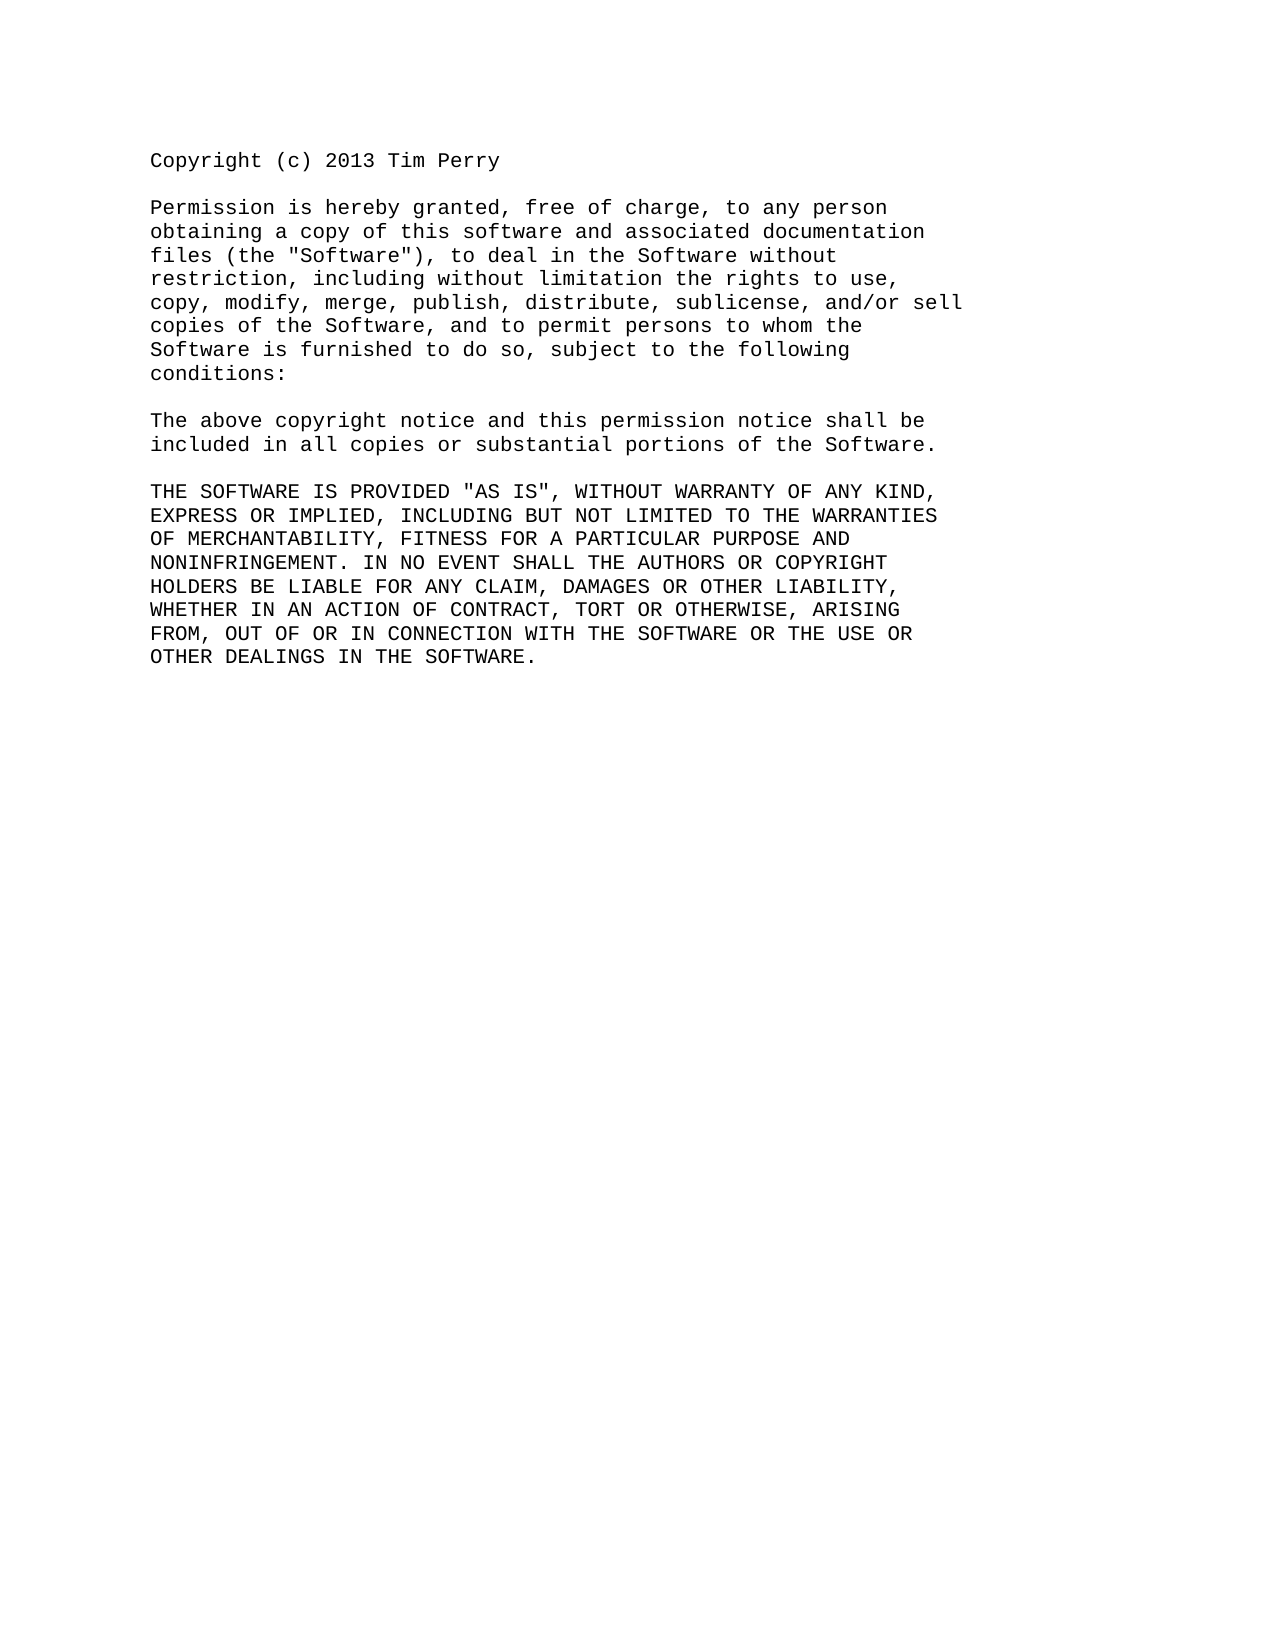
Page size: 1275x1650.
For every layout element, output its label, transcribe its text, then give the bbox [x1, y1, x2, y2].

text files (the "Software"), to deal in the Software without [150, 244, 1125, 268]
text included in all copies or substantial portions of the Software. [150, 434, 1125, 457]
text Copyright (c) 2013 Tim Perry [150, 150, 1125, 174]
text OTHER DEALINGS IN THE SOFTWARE. [150, 647, 1125, 670]
text WHETHER IN AN ACTION OF CONTRACT, TORT OR OTHERWISE, ARISING [150, 599, 1125, 623]
text OF MERCHANTABILITY, FITNESS FOR A PARTICULAR PURPOSE AND [150, 528, 1125, 552]
text conditions: [150, 363, 1125, 386]
text copy, modify, merge, publish, distribute, sublicense, and/or sell [150, 292, 1125, 316]
text obtaining a copy of this software and associated documentation [150, 221, 1125, 244]
text EXPRESS OR IMPLIED, INCLUDING BUT NOT LIMITED TO THE WARRANTIES [150, 505, 1125, 528]
text Permission is hereby granted, free of charge, to any person [150, 197, 1125, 221]
text FROM, OUT OF OR IN CONNECTION WITH THE SOFTWARE OR THE USE OR [150, 623, 1125, 647]
text Software is furnished to do so, subject to the following [150, 339, 1125, 363]
text HOLDERS BE LIABLE FOR ANY CLAIM, DAMAGES OR OTHER LIABILITY, [150, 576, 1125, 599]
text THE SOFTWARE IS PROVIDED "AS IS", WITHOUT WARRANTY OF ANY KIND, [150, 481, 1125, 505]
text copies of the Software, and to permit persons to whom the [150, 316, 1125, 339]
text NONINFRINGEMENT. IN NO EVENT SHALL THE AUTHORS OR COPYRIGHT [150, 552, 1125, 576]
text restriction, including without limitation the rights to use, [150, 268, 1125, 292]
text The above copyright notice and this permission notice shall be [150, 410, 1125, 434]
